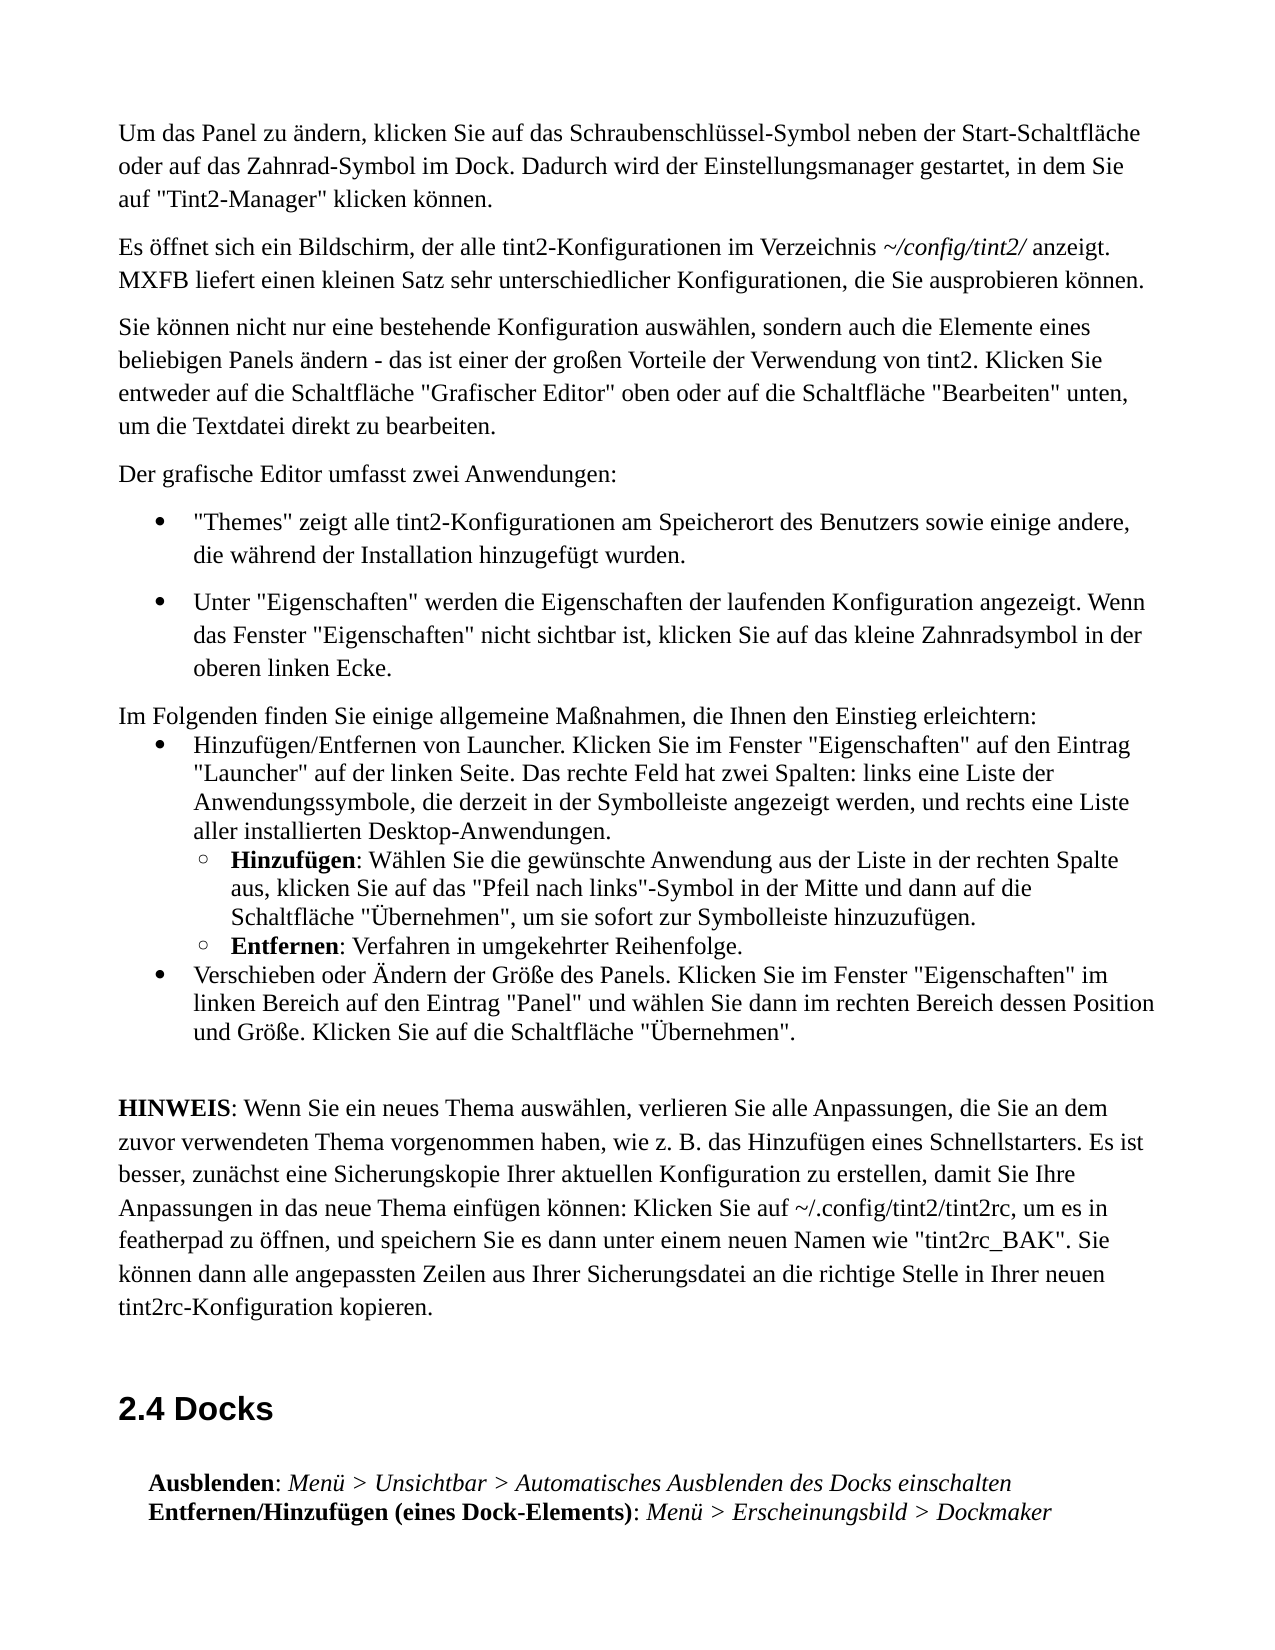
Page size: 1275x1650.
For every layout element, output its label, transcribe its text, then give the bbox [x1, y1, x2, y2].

text HINWEIS: Wenn Sie ein neues Thema auswählen, verlieren Sie alle Anpassungen, die Sie an dem zuvor verwendeten Thema vorgenommen haben, wie z. B. das Hinzufügen eines Schnellstarters. Es ist besser, zunächst eine Sicherungskopie Ihrer aktuellen Konfiguration zu erstellen, damit Sie Ihre Anpassungen in das neue Thema einfügen können: Klicken Sie auf ~/.config/tint2/tint2rc, um es in featherpad zu öffnen, und speichern Sie es dann unter einem neuen Namen wie "tint2rc_BAK". Sie können dann alle angepassten Zeilen aus Ihrer Sicherungsdatei an die richtige Stelle in Ihrer neuen tint2rc-Konfiguration kopieren. [118, 1093, 1157, 1320]
list Verschieben oder Ändern der Größe des Panels. Klicken Sie im Fenster "Eigenschaften" im linken Bereich auf den Eintrag "Panel" und wählen Sie dann im rechten Bereich dessen Position und Größe. Klicken Sie auf die Schaltfläche "Übernehmen". [156, 960, 1157, 1046]
text Um das Panel zu ändern, klicken Sie auf das Schraubenschlüssel-Symbol neben der Start-Schaltfläche oder auf das Zahnrad-Symbol im Dock. Dadurch wird der Einstellungsmanager gestartet, in dem Sie auf "Tint2-Manager" klicken können. [118, 118, 1157, 213]
list Entfernen: Verfahren in umgekehrter Reihenfolge. [193, 931, 1157, 960]
text Es öffnet sich ein Bildschirm, der alle tint2-Konfigurationen im Verzeichnis ~/config/tint2/ anzeigt. MXFB liefert einen kleinen Satz sehr unterschiedlicher Konfigurationen, die Sie ausprobieren können. [118, 232, 1157, 293]
list Hinzufügen/Entfernen von Launcher. Klicken Sie im Fenster "Eigenschaften" auf den Eintrag "Launcher" auf der linken Seite. Das rechte Feld hat zwei Spalten: links eine Liste der Anwendungssymbole, die derzeit in der Symbolleiste angezeigt werden, und rechts eine Liste aller installierten Desktop-Anwendungen. [156, 730, 1157, 845]
list "Themes" zeigt alle tint2-Konfigurationen am Speicherort des Benutzers sowie einige andere, die während der Installation hinzugefügt wurden. [156, 507, 1157, 568]
list Unter "Eigenschaften" werden die Eigenschaften der laufenden Konfiguration angezeigt. Wenn das Fenster "Eigenschaften" nicht sichtbar ist, klicken Sie auf das kleine Zahnradsymbol in der oberen linken Ecke. [156, 587, 1157, 682]
text Sie können nicht nur eine bestehende Konfiguration auswählen, sondern auch die Elemente eines beliebigen Panels ändern - das ist einer der großen Vorteile der Verwendung von tint2. Klicken Sie entweder auf die Schaltfläche "Grafischer Editor" oben oder auf die Schaltfläche "Bearbeiten" unten, um die Textdatei direkt zu bearbeiten. [118, 312, 1157, 440]
text Entfernen/Hinzufügen (eines Dock-Elements): Menü > Erscheinungsbild > Dockmaker [148, 1497, 1157, 1526]
text Ausblenden: Menü > Unsichtbar > Automatisches Ausblenden des Docks einschalten [148, 1468, 1157, 1497]
text Der grafische Editor umfasst zwei Anwendungen: [118, 459, 1157, 488]
subtitle 2.4 Docks [118, 1389, 1157, 1427]
text Im Folgenden finden Sie einige allgemeine Maßnahmen, die Ihnen den Einstieg erleichtern: [118, 701, 1157, 730]
list Hinzufügen: Wählen Sie die gewünschte Anwendung aus der Liste in der rechten Spalte aus, klicken Sie auf das "Pfeil nach links"-Symbol in der Mitte und dann auf die Schaltfläche "Übernehmen", um sie sofort zur Symbolleiste hinzuzufügen. [193, 845, 1157, 931]
